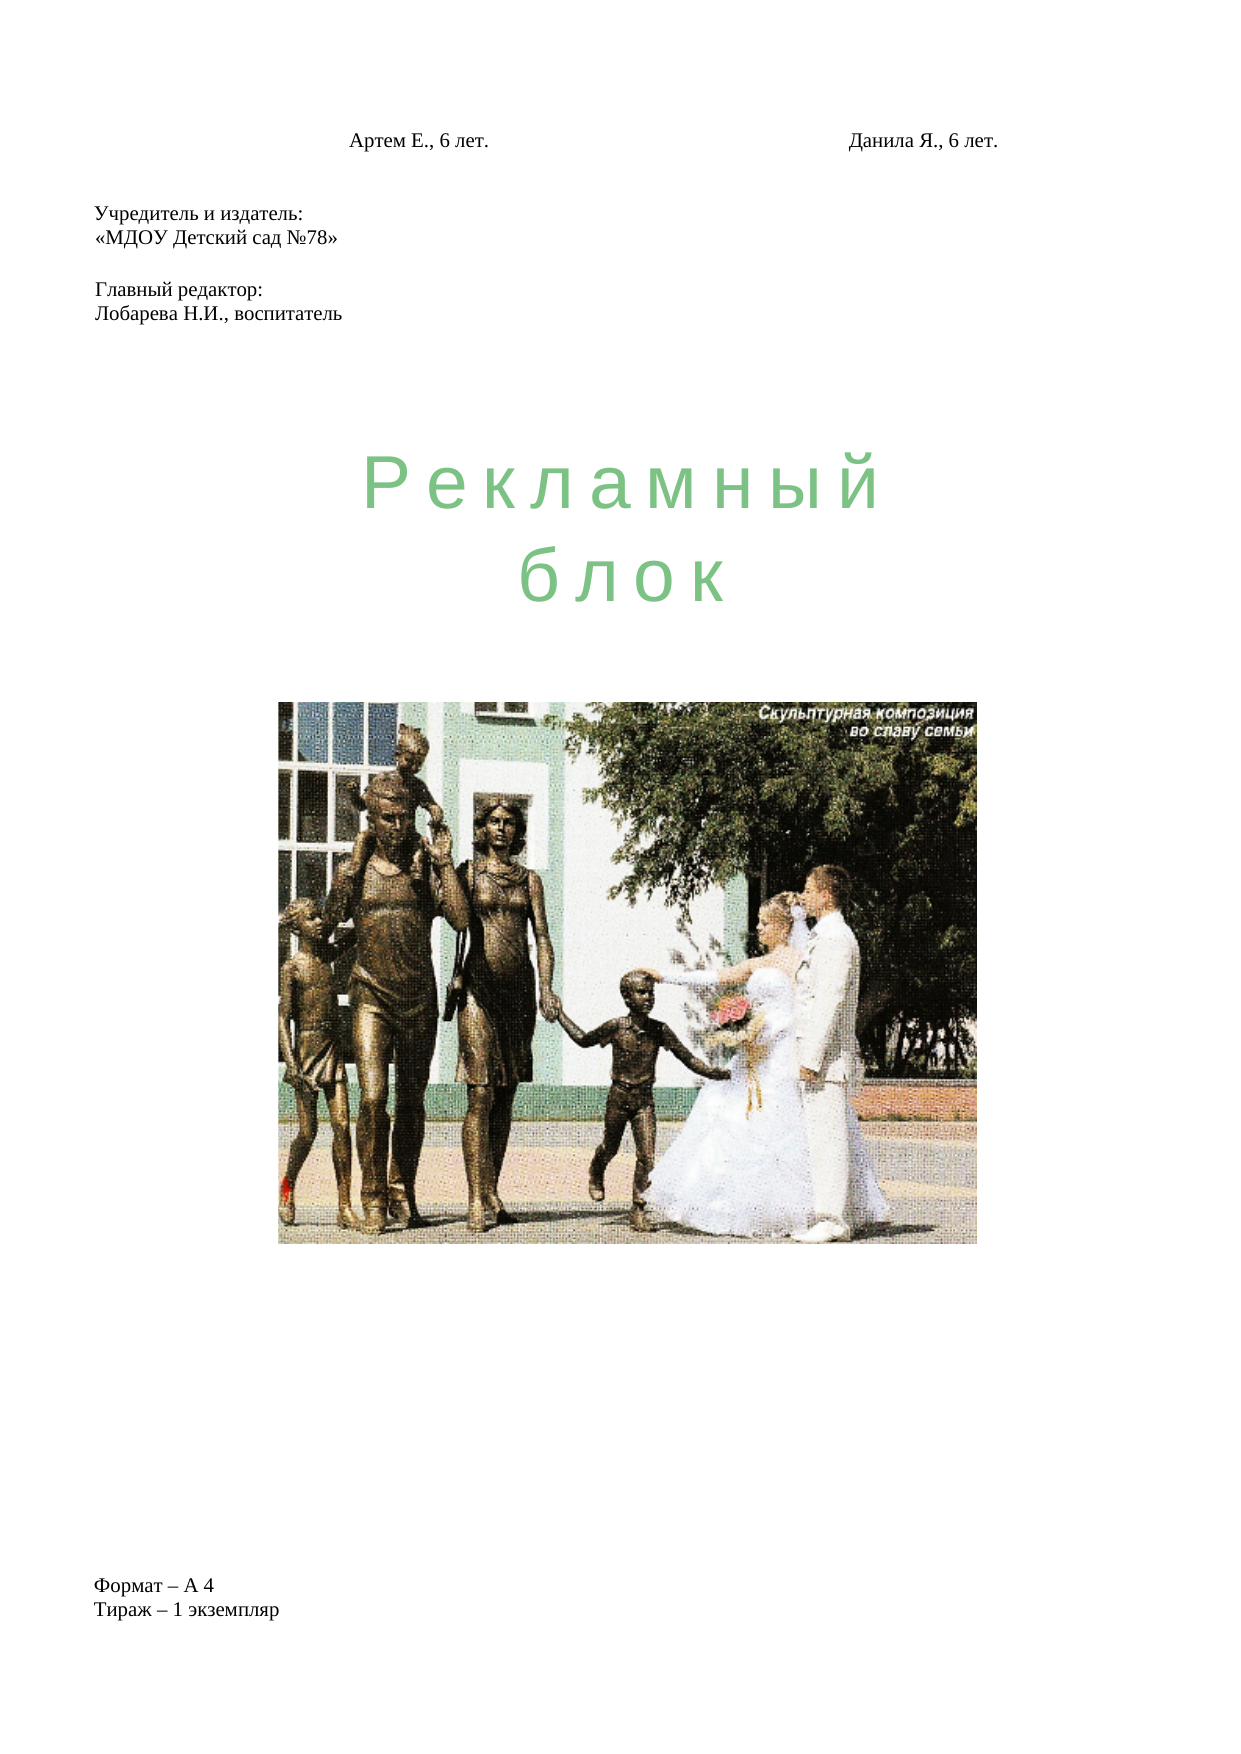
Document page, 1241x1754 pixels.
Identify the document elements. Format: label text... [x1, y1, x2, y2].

picture [278, 702, 977, 1244]
text Учредитель и издатель: [94, 201, 1152, 224]
text «МДОУ Детский сад №78» [37, 224, 1152, 249]
text Артем Е., 6 лет. Данила Я., 6 лет. [94, 128, 1152, 152]
text Тираж – 1 экземпляр [94, 1597, 1152, 1621]
text Главный редактор: [37, 277, 1152, 301]
text Формат – А 4 [94, 1573, 1152, 1597]
text Лобарева Н.И., воспитатель [37, 301, 1152, 325]
